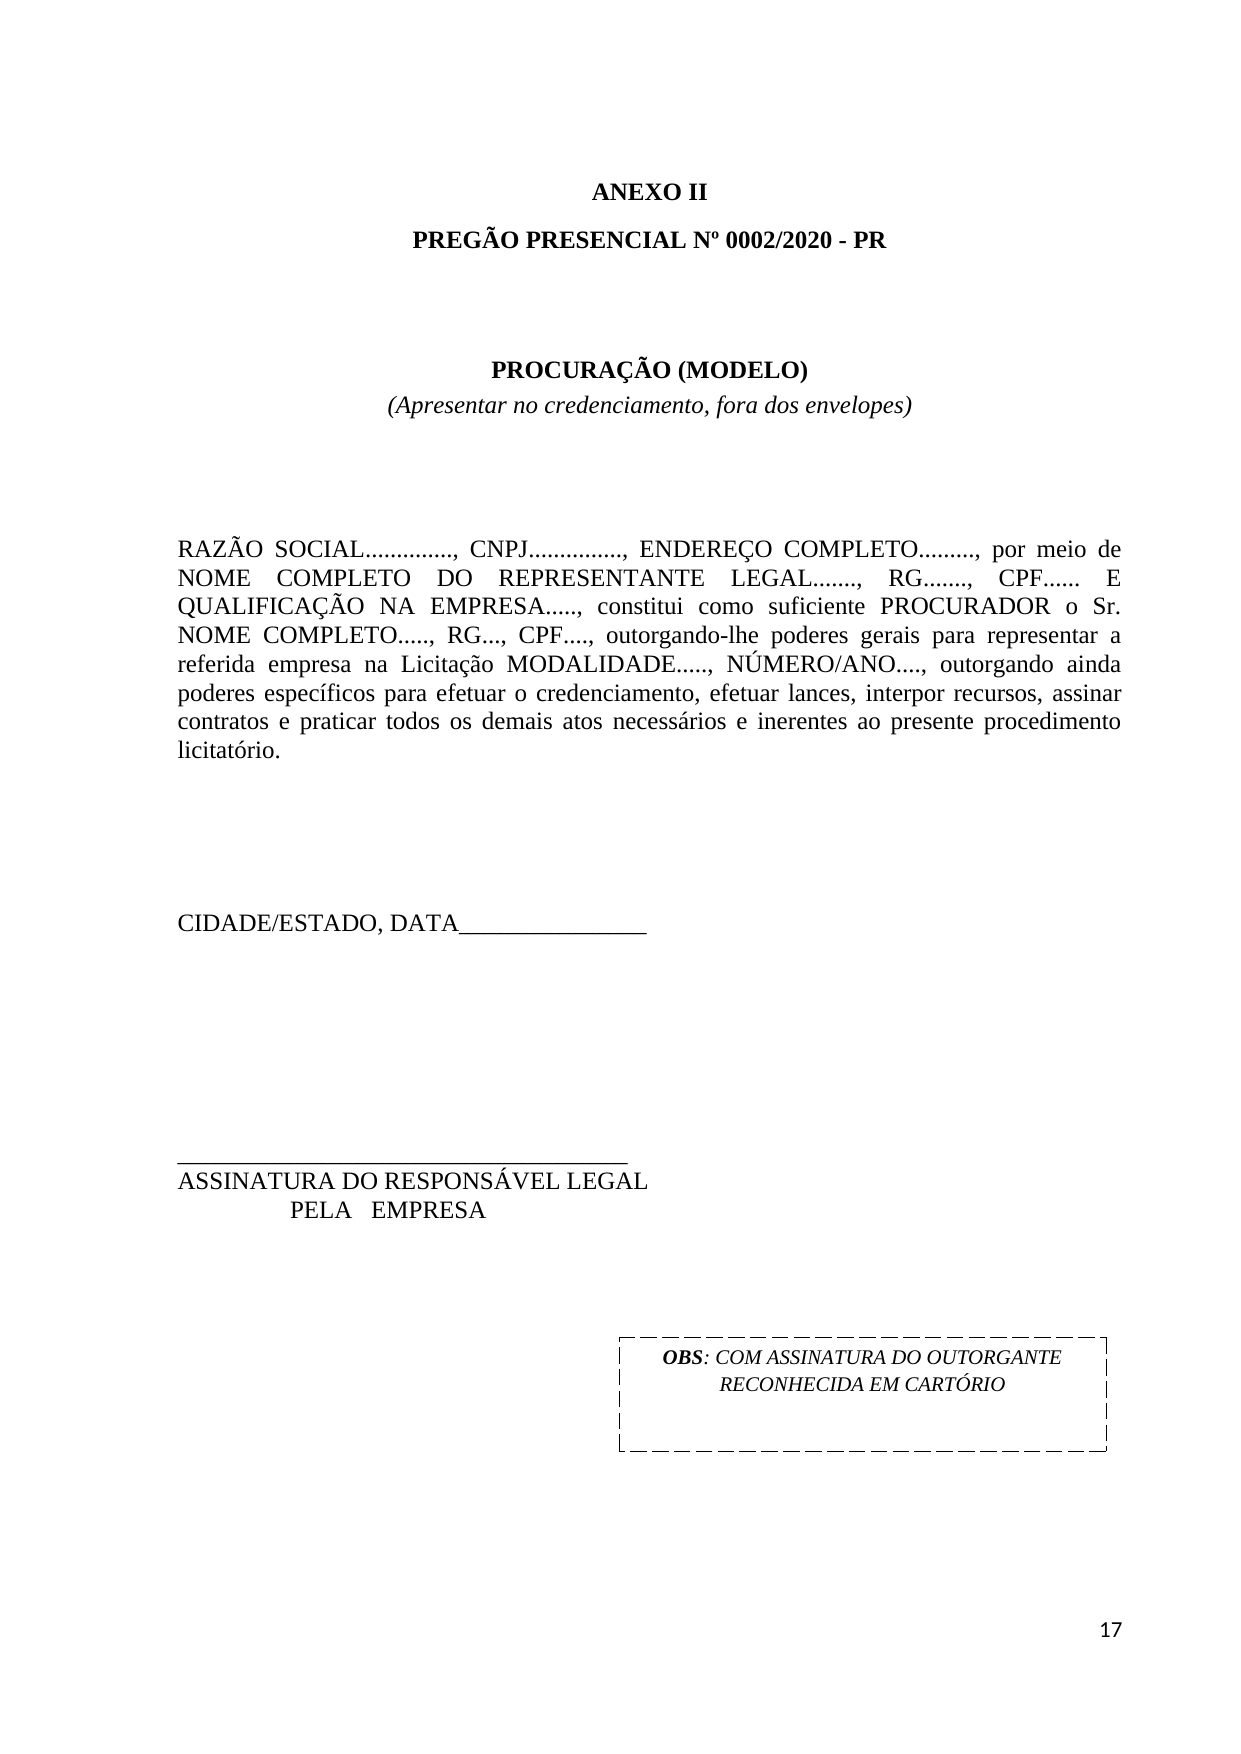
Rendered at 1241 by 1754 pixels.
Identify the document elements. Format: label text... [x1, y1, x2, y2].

text PROCURAÇÃO (MODELO) [177, 355, 1122, 384]
text ANEXO II [177, 177, 1122, 206]
text CIDADE/ESTADO, DATA_______________ [177, 908, 1122, 936]
text ____________________________________ [177, 1138, 1122, 1166]
text (Apresentar no credenciamento, fora dos envelopes) [177, 390, 1122, 419]
text RAZÃO SOCIAL.............., CNPJ..............., ENDEREÇO COMPLETO........., por meio de NOME COMPLETO DO REPRESENTANTE LEGAL......., RG......., CPF...... E QUALIFICAÇÃO NA EMPRESA....., constitui como suficiente PROCURADOR o Sr. NOME COMPLETO....., RG..., CPF...., outorgando-lhe poderes gerais para representar a referida empresa na Licitação MODALIDADE....., NÚMERO/ANO...., outorgando ainda poderes específicos para efetuar o credenciamento, efetuar lances, interpor recursos, assinar contratos e praticar todos os demais atos necessários e inerentes ao presente procedimento licitatório. [177, 534, 1122, 764]
text PREGÃO PRESENCIAL Nº 0002/2020 - PR [177, 225, 1122, 254]
text ASSINATURA DO RESPONSÁVEL LEGAL [177, 1166, 1122, 1195]
text PELA EMPRESA [177, 1195, 1122, 1224]
